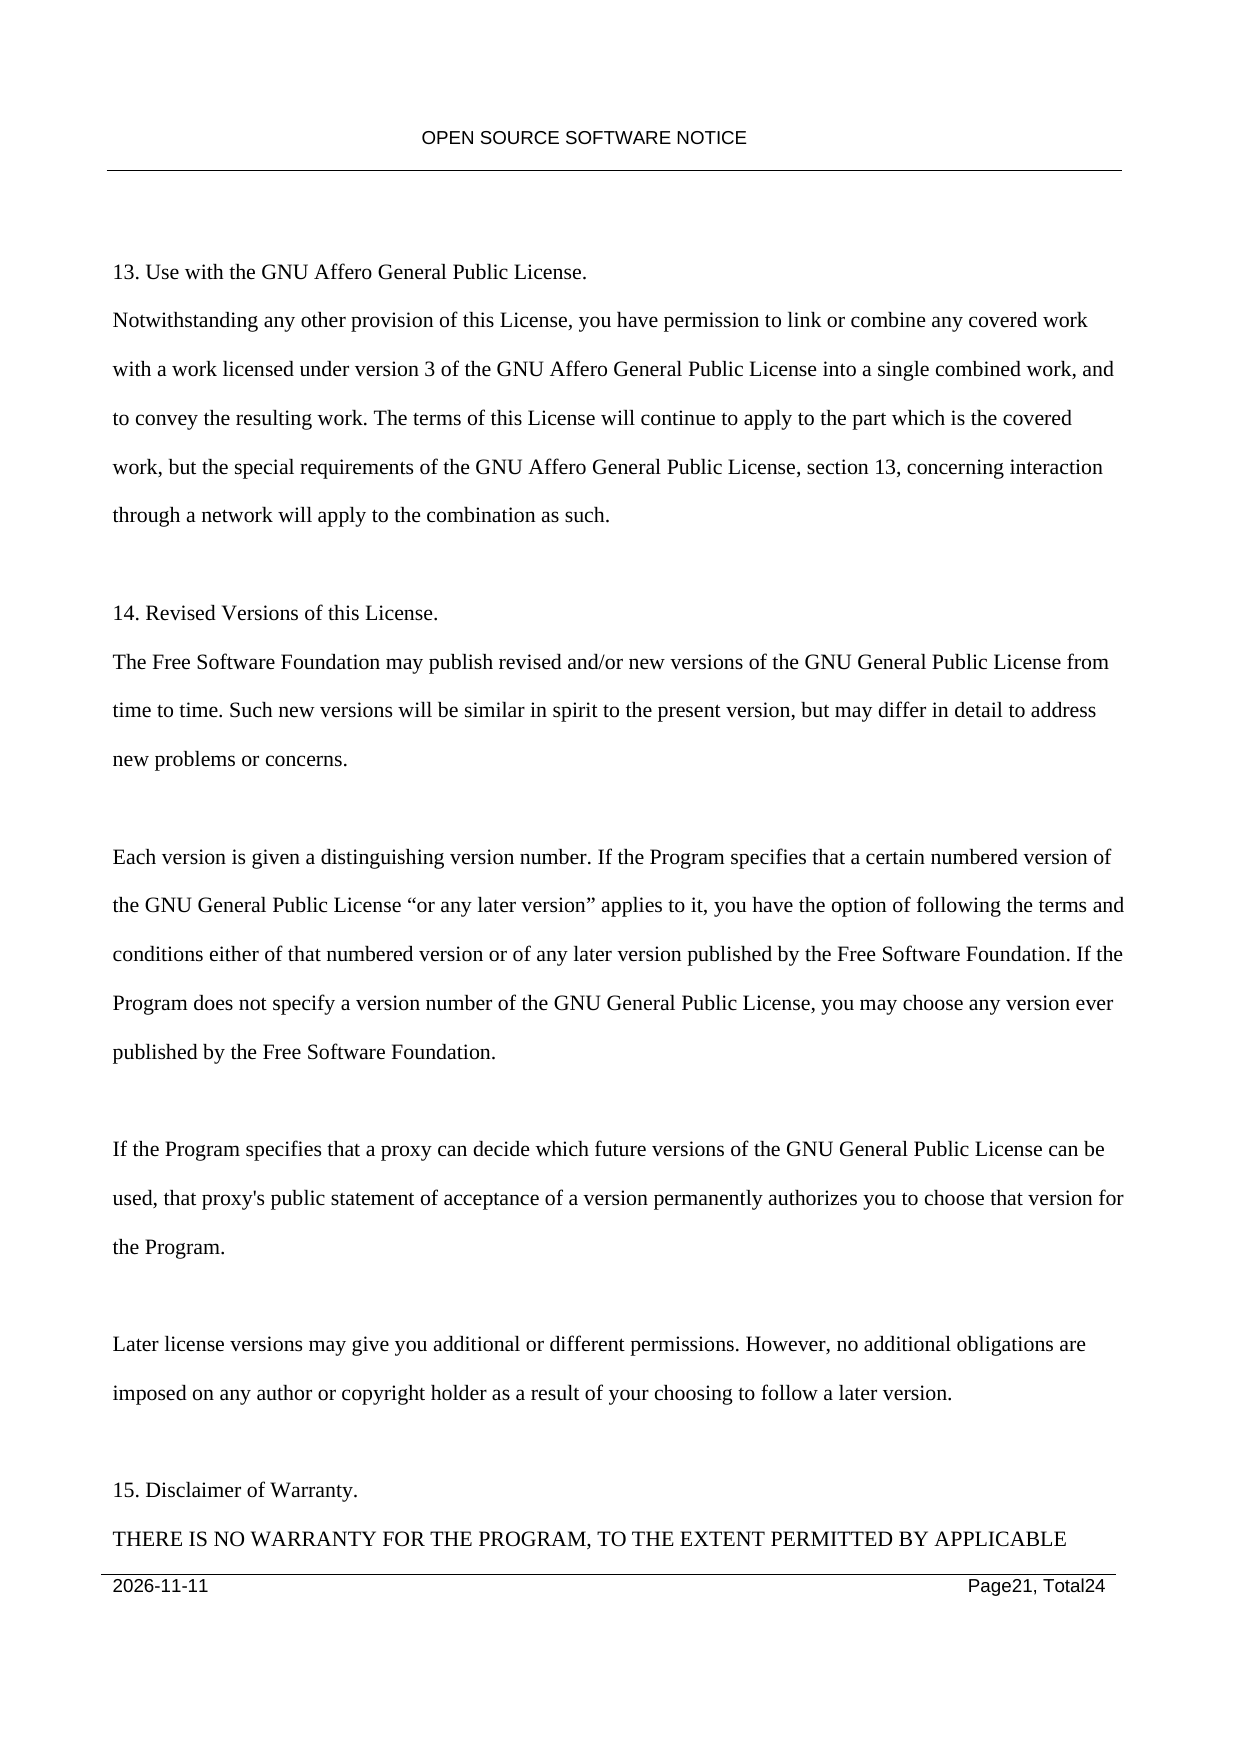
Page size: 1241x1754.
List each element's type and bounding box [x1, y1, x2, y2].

text [112, 206, 1128, 1555]
